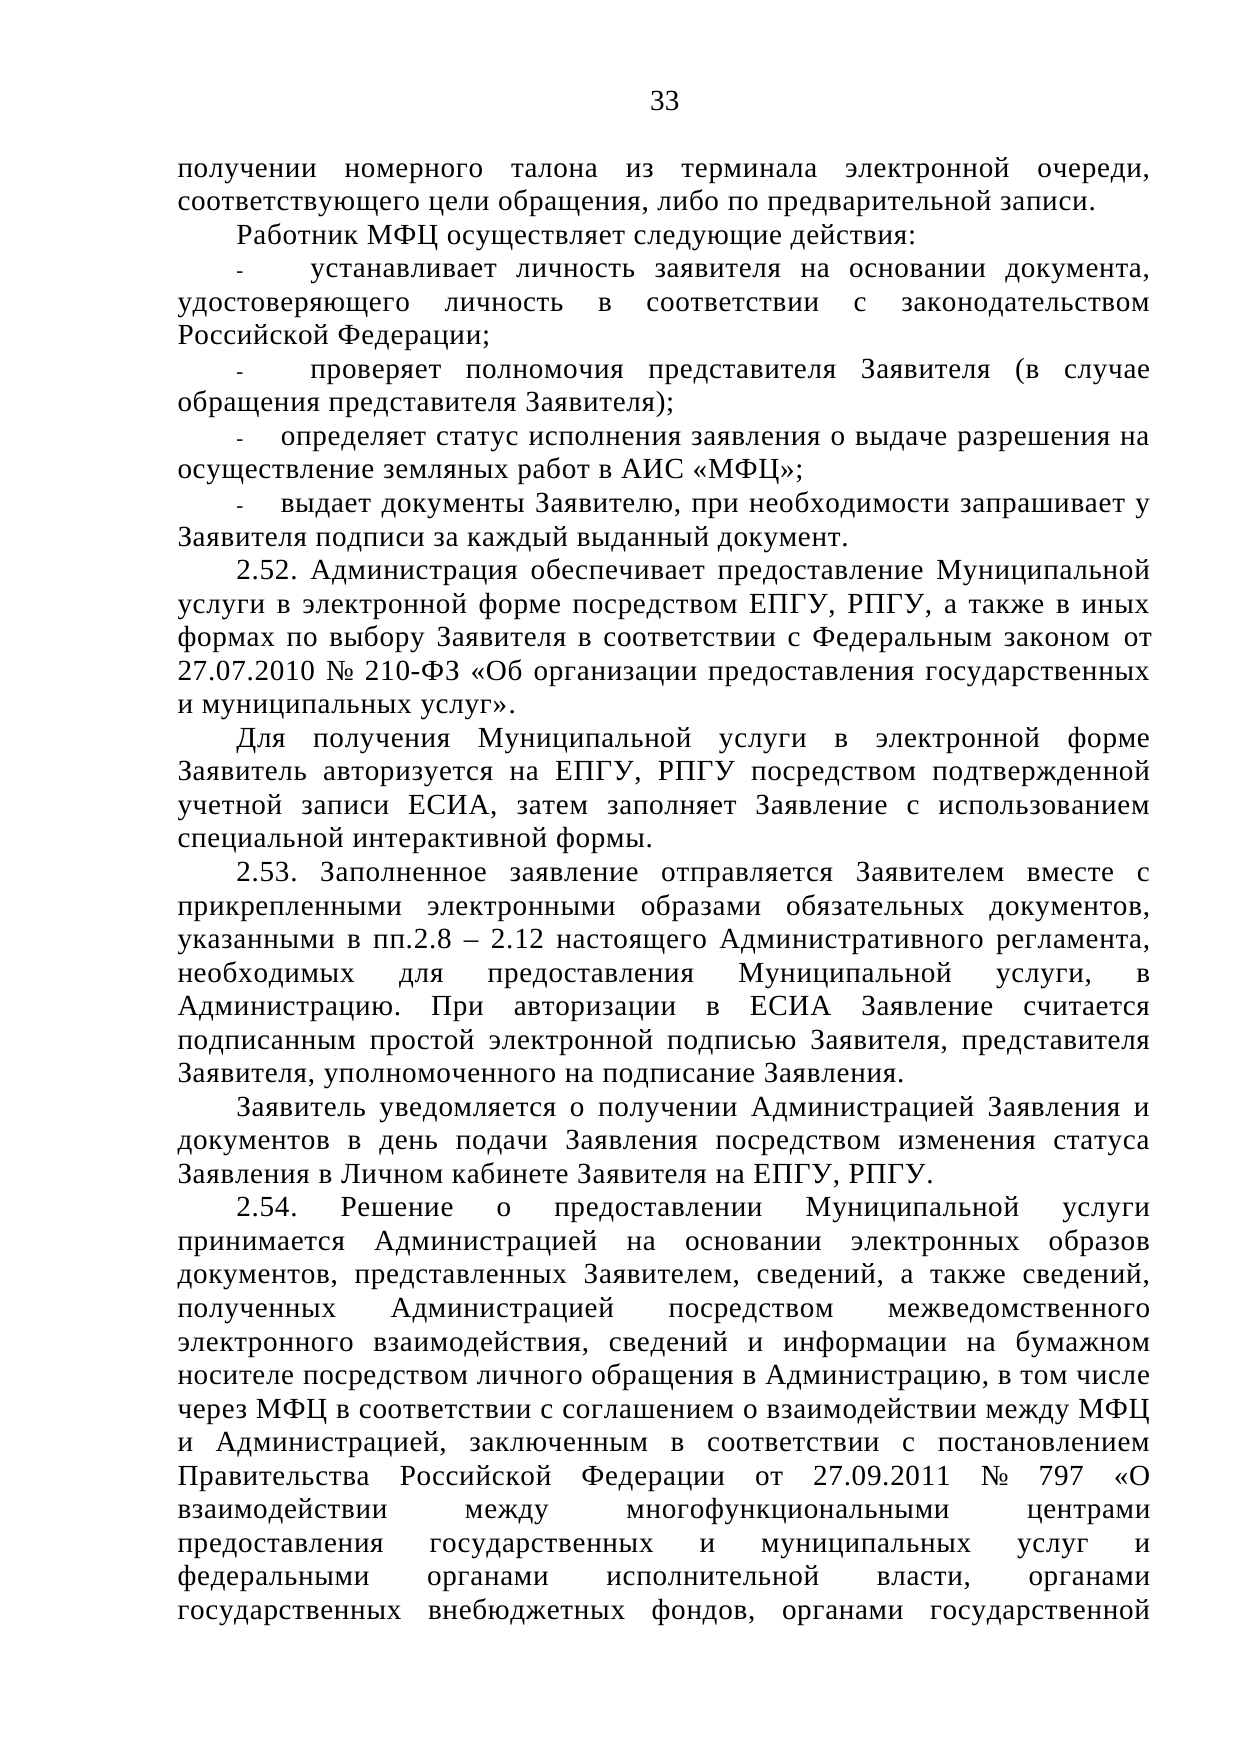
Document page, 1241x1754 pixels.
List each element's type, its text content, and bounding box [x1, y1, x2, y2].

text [177, 1189, 1152, 1626]
text Заявитель уведомляется о получении Администрацией Заявления и документов в день подачи Заявления посредством изменения статуса Заявления в Личном кабинете Заявителя на ЕПГУ, РПГУ. [177, 1089, 1152, 1189]
text 2.53. Заполненное заявление отправляется Заявителем вместе с прикрепленными электронными образами обязательных документов, указанными в пп.2.8 – 2.12 настоящего Административного регламента, необходимых для предоставления Муниципальной услуги, в Администрацию. При авторизации в ЕСИА Заявление считается подписанным простой электронной подписью Заявителя, представителя Заявителя, уполномоченного на подписание Заявления. [177, 854, 1152, 1089]
text 2.52. Администрация обеспечивает предоставление Муниципальной услуги в электронной форме посредством ЕПГУ, РПГУ, а также в иных формах по выбору Заявителя в соответствии с Федеральным законом от 27.07.2010 № 210-ФЗ «Об организации предоставления государственных и муниципальных услуг». [177, 552, 1152, 720]
list устанавливает личность заявителя на основании документа, удостоверяющего личность в соответствии с законодательством Российской Федерации; [177, 250, 1152, 351]
list определяет статус исполнения заявления о выдаче разрешения на осуществление земляных работ в АИС «МФЦ»; [177, 418, 1152, 485]
list проверяет полномочия представителя Заявителя (в случае обращения представителя Заявителя); [177, 351, 1152, 418]
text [177, 150, 1152, 217]
list выдает документы Заявителю, при необходимости запрашивает у Заявителя подписи за каждый выданный документ. [177, 485, 1152, 552]
text Для получения Муниципальной услуги в электронной форме Заявитель авторизуется на ЕПГУ, РПГУ посредством подтвержденной учетной записи ЕСИА, затем заполняет Заявление с использованием специальной интерактивной формы. [177, 720, 1152, 854]
text Работник МФЦ осуществляет следующие действия: [177, 217, 1152, 250]
